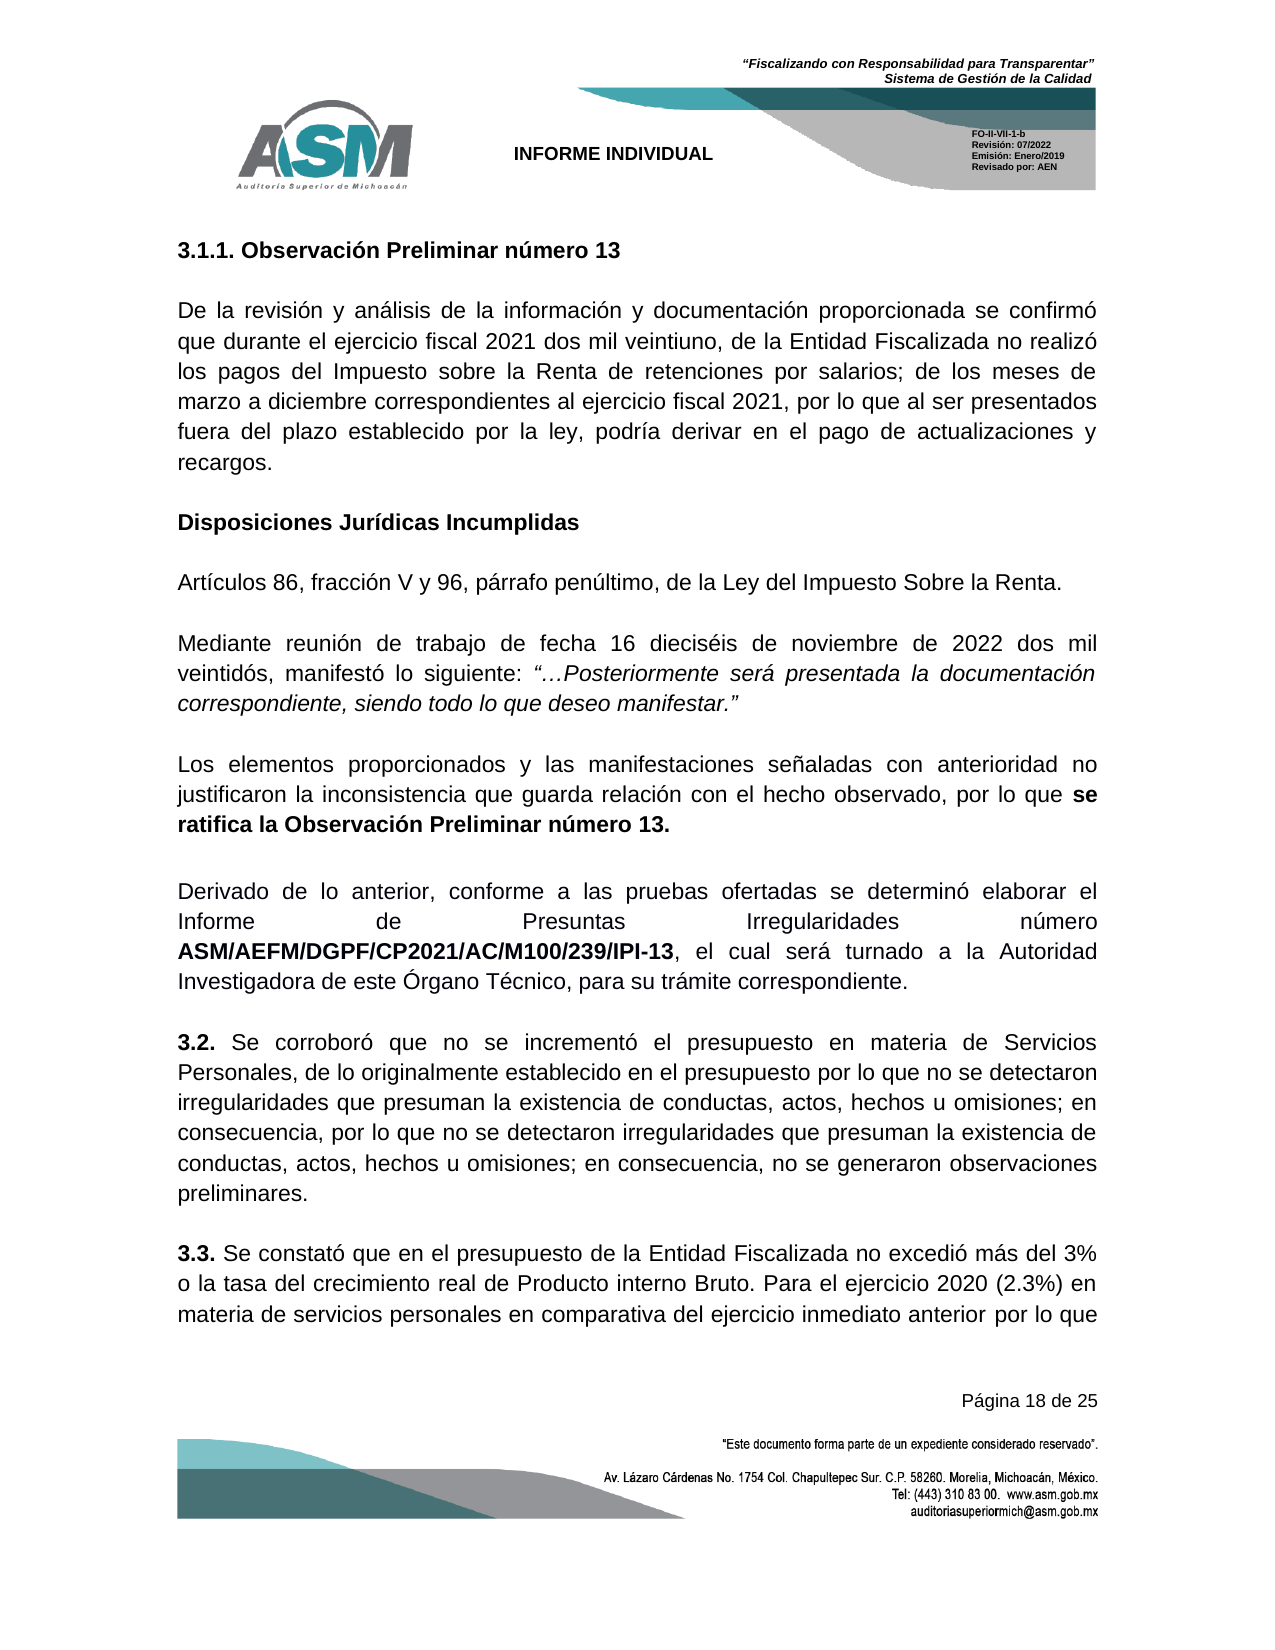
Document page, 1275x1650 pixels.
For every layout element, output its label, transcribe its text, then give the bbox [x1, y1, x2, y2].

text Disposiciones Jurídicas Incumplidas [177, 509, 1098, 535]
text De la revisión y análisis de la información y documentación proporcionada se confirmó que durante el ejercicio fiscal 2021 dos mil veintiuno, de la Entidad Fiscalizada no realizó los pagos del Impuesto sobre la Renta de retenciones por salarios; de los meses de marzo a diciembre correspondientes al ejercicio fiscal 2021, por lo que al ser presentados fuera del plazo establecido por la ley, podría derivar en el pago de actualizaciones y recargos. [177, 297, 1098, 475]
picture [177, 1439, 1098, 1519]
text Mediante reunión de trabajo de fecha 16 dieciséis de noviembre de 2022 dos mil veintidós, manifestó lo siguiente: “…Posteriormente será presentada la documentación correspondiente, siendo todo lo que deseo manifestar.” [177, 630, 1098, 716]
text Artículos 86, fracción V y 96, párrafo penúltimo, de la Ley del Impuesto Sobre la Renta. [177, 569, 1098, 596]
text Los elementos proporcionados y las manifestaciones señaladas con anterioridad no justificaron la inconsistencia que guarda relación con el hecho observado, por lo que se ratifica la Observación Preliminar número 13. [177, 751, 1098, 837]
text 3.1.1. Observación Preliminar número 13 [177, 237, 1098, 263]
text 3.2. Se corroboró que no se incrementó el presupuesto en materia de Servicios Personales, de lo originalmente establecido en el presupuesto por lo que no se detectaron irregularidades que presuman la existencia de conductas, actos, hechos u omisiones; en consecuencia, por lo que no se detectaron irregularidades que presuman la existencia de conductas, actos, hechos u omisiones; en consecuencia, no se generaron observaciones preliminares. [177, 1029, 1098, 1206]
text Derivado de lo anterior, conforme a las pruebas ofertadas se determinó elaborar el Informe de Presuntas Irregularidades número ASM/AEFM/DGPF/CP2021/AC/M100/239/IPI-13, el cual será turnado a la Autoridad Investigadora de este Órgano Técnico, para su trámite correspondiente. [177, 878, 1098, 994]
